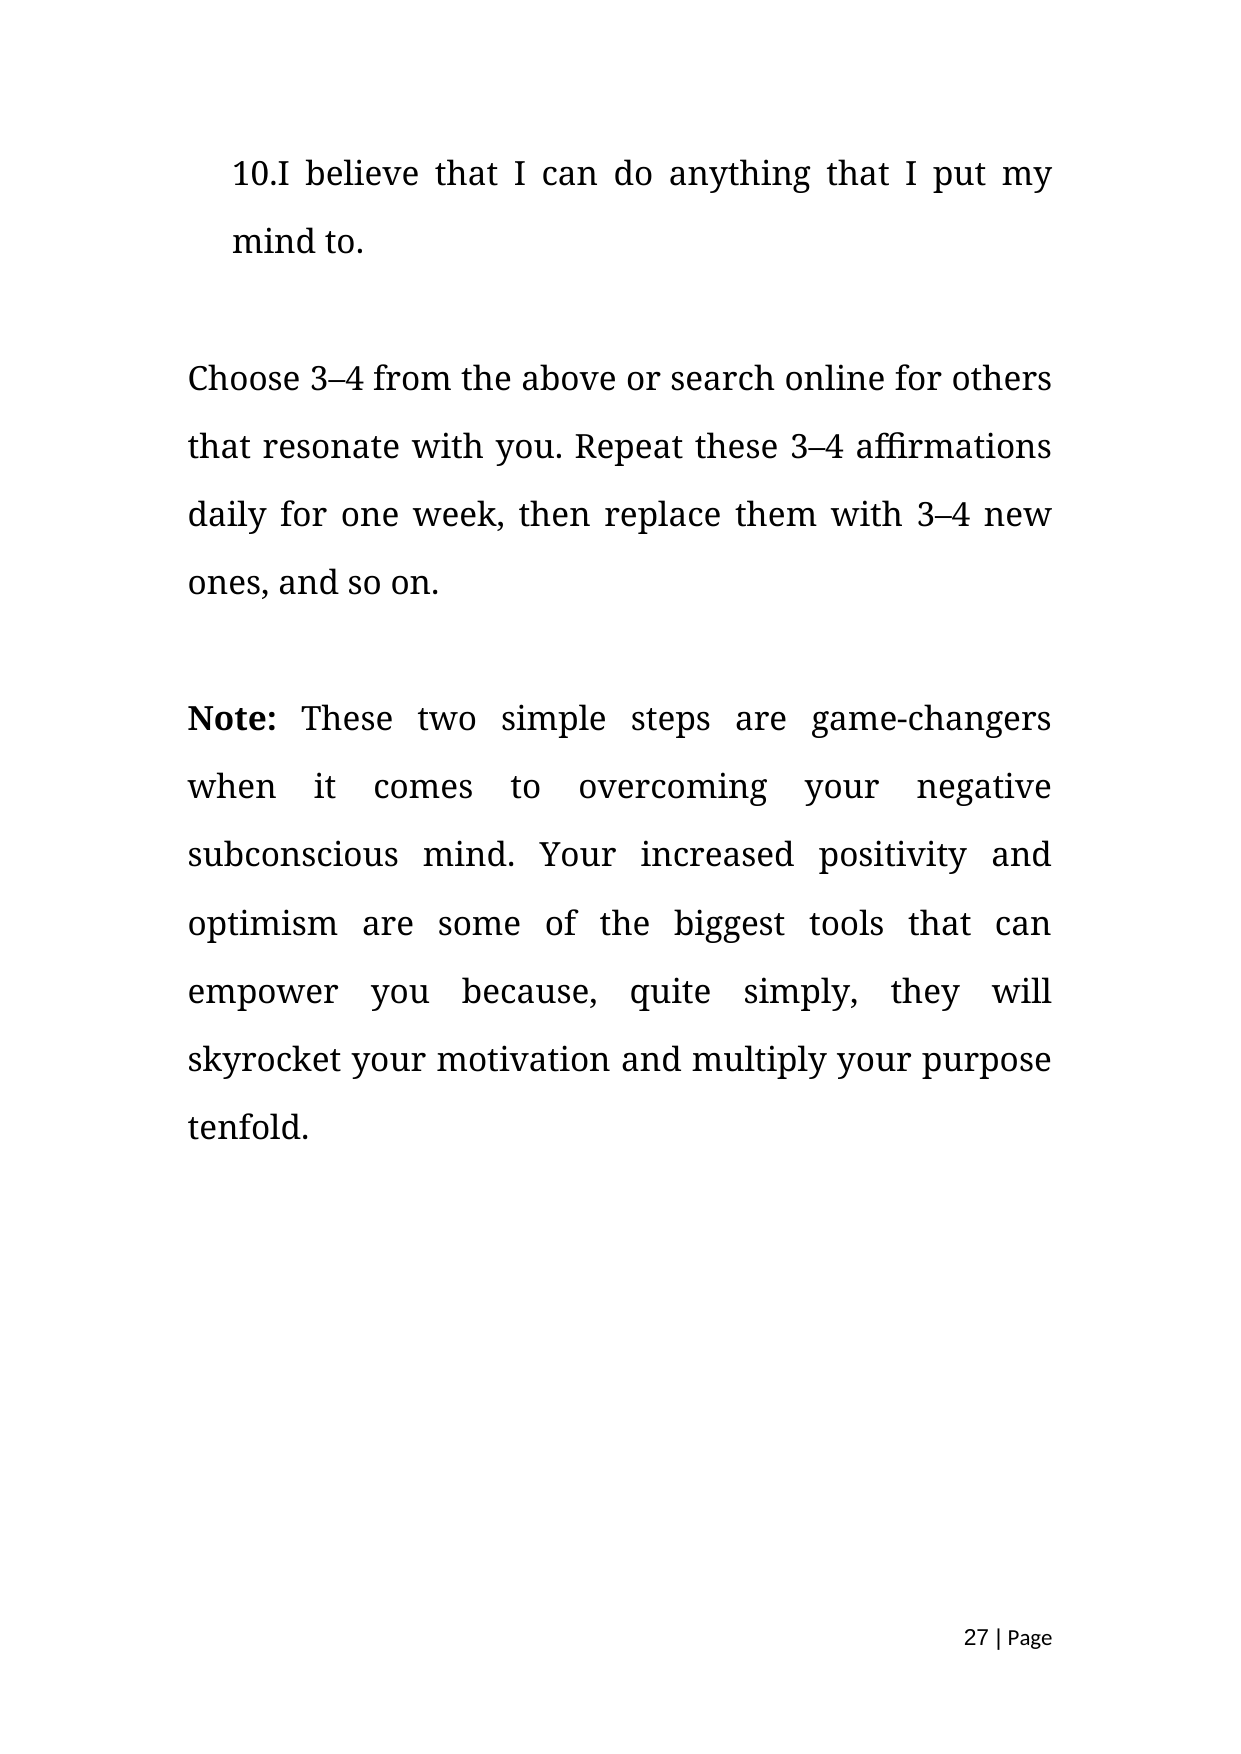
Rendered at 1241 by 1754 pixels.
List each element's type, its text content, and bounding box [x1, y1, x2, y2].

text 10.I believe that I can do anything that I put my mind to. [232, 150, 1053, 263]
text Choose 3–4 from the above or search online for others that resonate with you. Repeat these 3–4 affirmations daily for one week, then replace them with 3–4 new ones, and so on. [187, 354, 1053, 604]
text Note: These two simple steps are game-changers when it comes to overcoming your negative subconscious mind. Your increased positivity and optimism are some of the biggest tools that can empower you because, quite simply, they will skyrocket your motivation and multiply your purpose tenfold. [187, 695, 1053, 1149]
